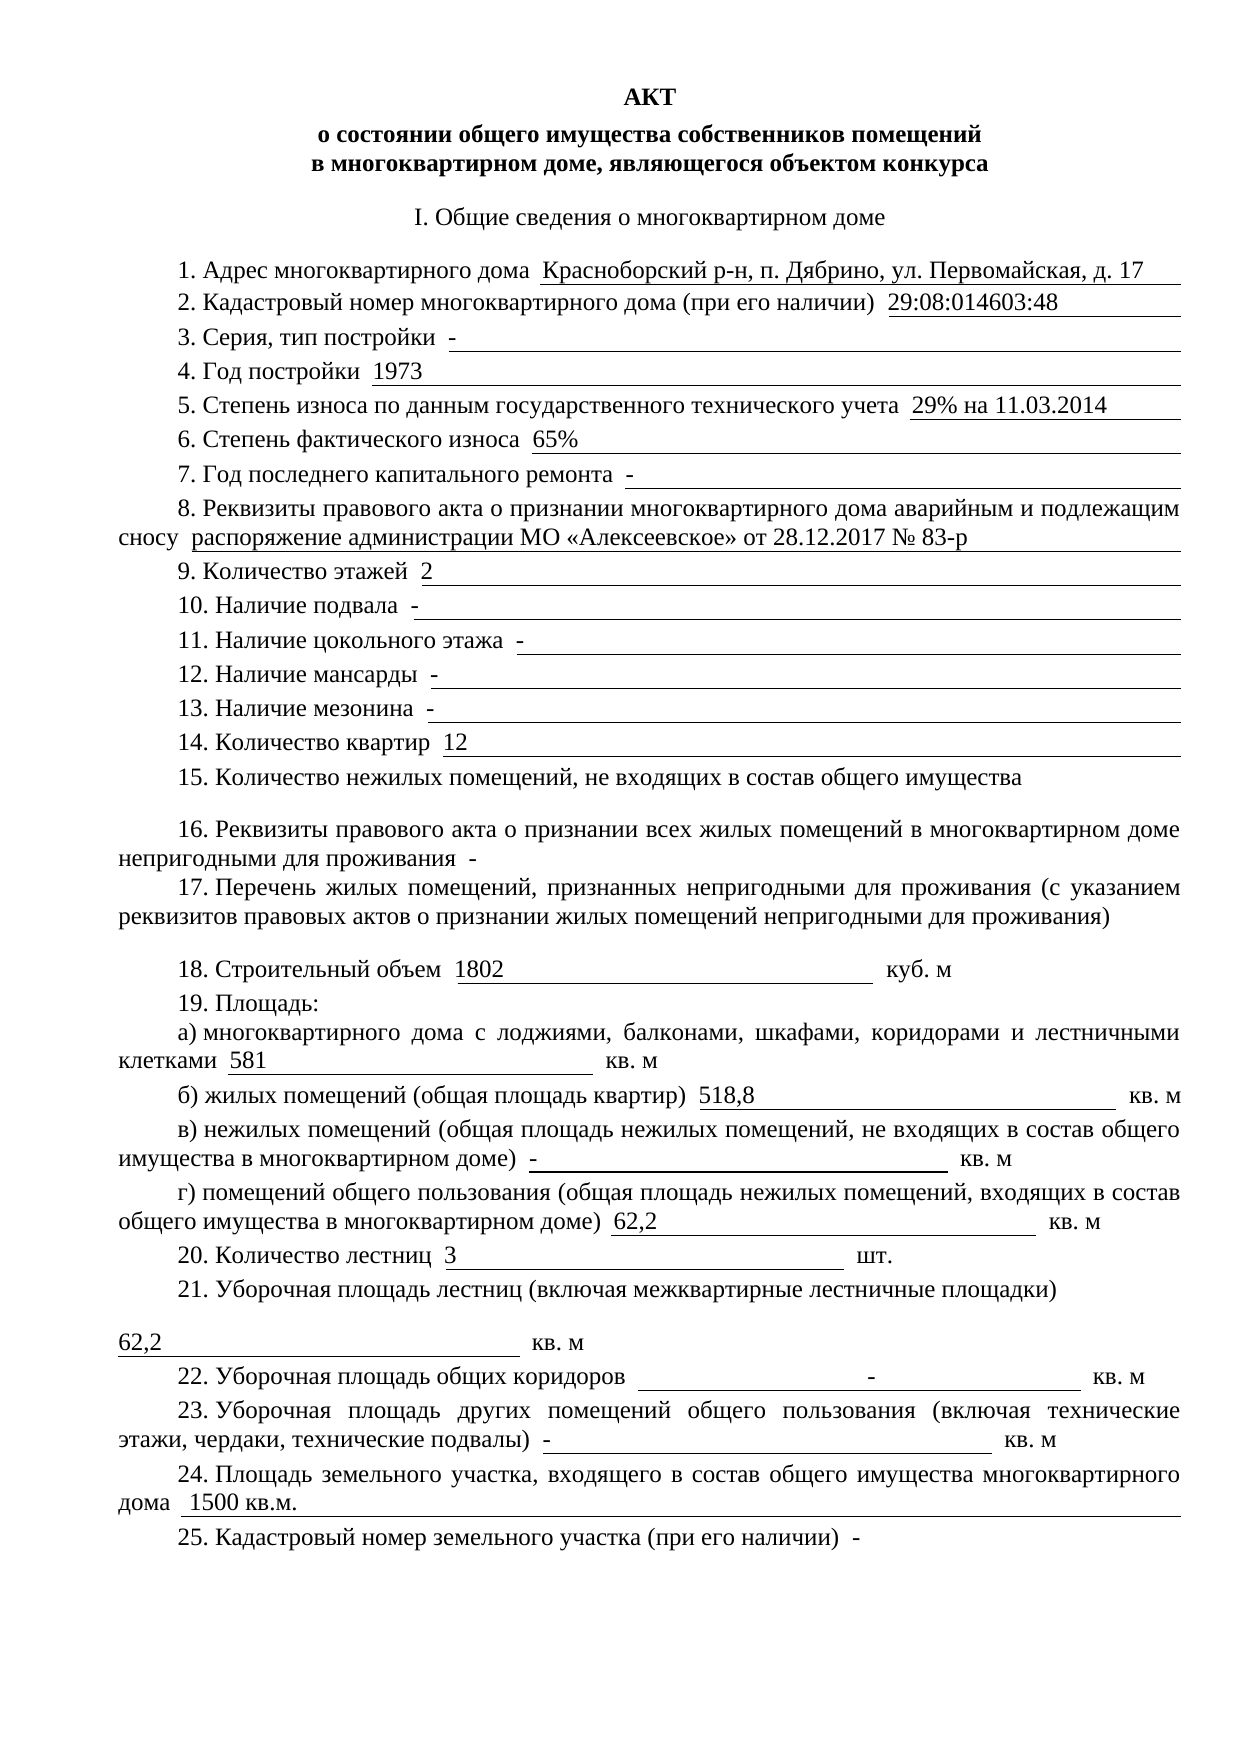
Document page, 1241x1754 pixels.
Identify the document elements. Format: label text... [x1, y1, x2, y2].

text 2. Кадастровый номер многоквартирного дома (при его наличии) 29:08:014603:48 [118, 287, 1181, 316]
text 18. Строительный объем 1802 куб. м [118, 954, 1181, 982]
text 12. Наличие мансарды - [118, 659, 1181, 688]
text а) многоквартирного дома с лоджиями, балконами, шкафами, коридорами и лестничными клетками 581 кв. м [118, 1017, 1181, 1074]
text 15. Количество нежилых помещений, не входящих в состав общего имущества [118, 762, 1181, 814]
text в) нежилых помещений (общая площадь нежилых помещений, не входящих в состав общего имущества в многоквартирном доме) - кв. м [118, 1114, 1181, 1171]
text 25. Кадастровый номер земельного участка (при его наличии) - [118, 1522, 1181, 1550]
text 24. Площадь земельного участка, входящего в состав общего имущества многоквартирного дома 1500 кв.м. [118, 1459, 1181, 1516]
text 8. Реквизиты правового акта о признании многоквартирного дома аварийным и подлежащим сносу распоряжение администрации МО «Алексеевское» от 28.12.2017 № 83-р [118, 493, 1181, 551]
text I. Общие сведения о многоквартирном доме [118, 202, 1181, 230]
text 23. Уборочная площадь других помещений общего пользования (включая технические этажи, чердаки, технические подвалы) - кв. м [118, 1396, 1181, 1453]
text г) помещений общего пользования (общая площадь нежилых помещений, входящих в состав общего имущества в многоквартирном доме) 62,2 кв. м [118, 1177, 1181, 1234]
text 62,2 кв. м [118, 1327, 1181, 1356]
text 9. Количество этажей 2 [118, 556, 1181, 585]
text 19. Площадь: [118, 988, 1181, 1017]
text 3. Серия, тип постройки - [118, 322, 1181, 351]
text 16. Реквизиты правового акта о признании всех жилых помещений в многоквартирном доме непригодными для проживания - [118, 814, 1181, 872]
text 6. Степень фактического износа 65% [118, 424, 1181, 453]
text 1. Адрес многоквартирного дома Красноборский р-н, п. Дябрино, ул. Первомайская, д. 17 [118, 255, 1181, 284]
text 14. Количество квартир 12 [118, 727, 1181, 756]
text 11. Наличие цокольного этажа - [118, 625, 1181, 653]
text 4. Год постройки 1973 [118, 356, 1181, 385]
text 21. Уборочная площадь лестниц (включая межквартирные лестничные площадки) [118, 1274, 1181, 1327]
text 5. Степень износа по данным государственного технического учета 29% на 11.03.2014 [118, 390, 1181, 419]
text 7. Год последнего капитального ремонта - [118, 459, 1181, 488]
text АКТ [118, 82, 1181, 111]
text 10. Наличие подвала - [118, 590, 1181, 619]
text 22. Уборочная площадь общих коридоров - кв. м [118, 1361, 1181, 1390]
text 17. Перечень жилых помещений, признанных непригодными для проживания (с указанием реквизитов правовых актов о признании жилых помещений непригодными для проживания) [118, 872, 1181, 954]
text б) жилых помещений (общая площадь квартир) 518,8 кв. м [118, 1080, 1181, 1108]
text 20. Количество лестниц 3 шт. [118, 1240, 1181, 1269]
text о состоянии общего имущества собственников помещений в многоквартирном доме, являющегося объектом конкурса [118, 119, 1181, 177]
text 13. Наличие мезонина - [118, 693, 1181, 722]
